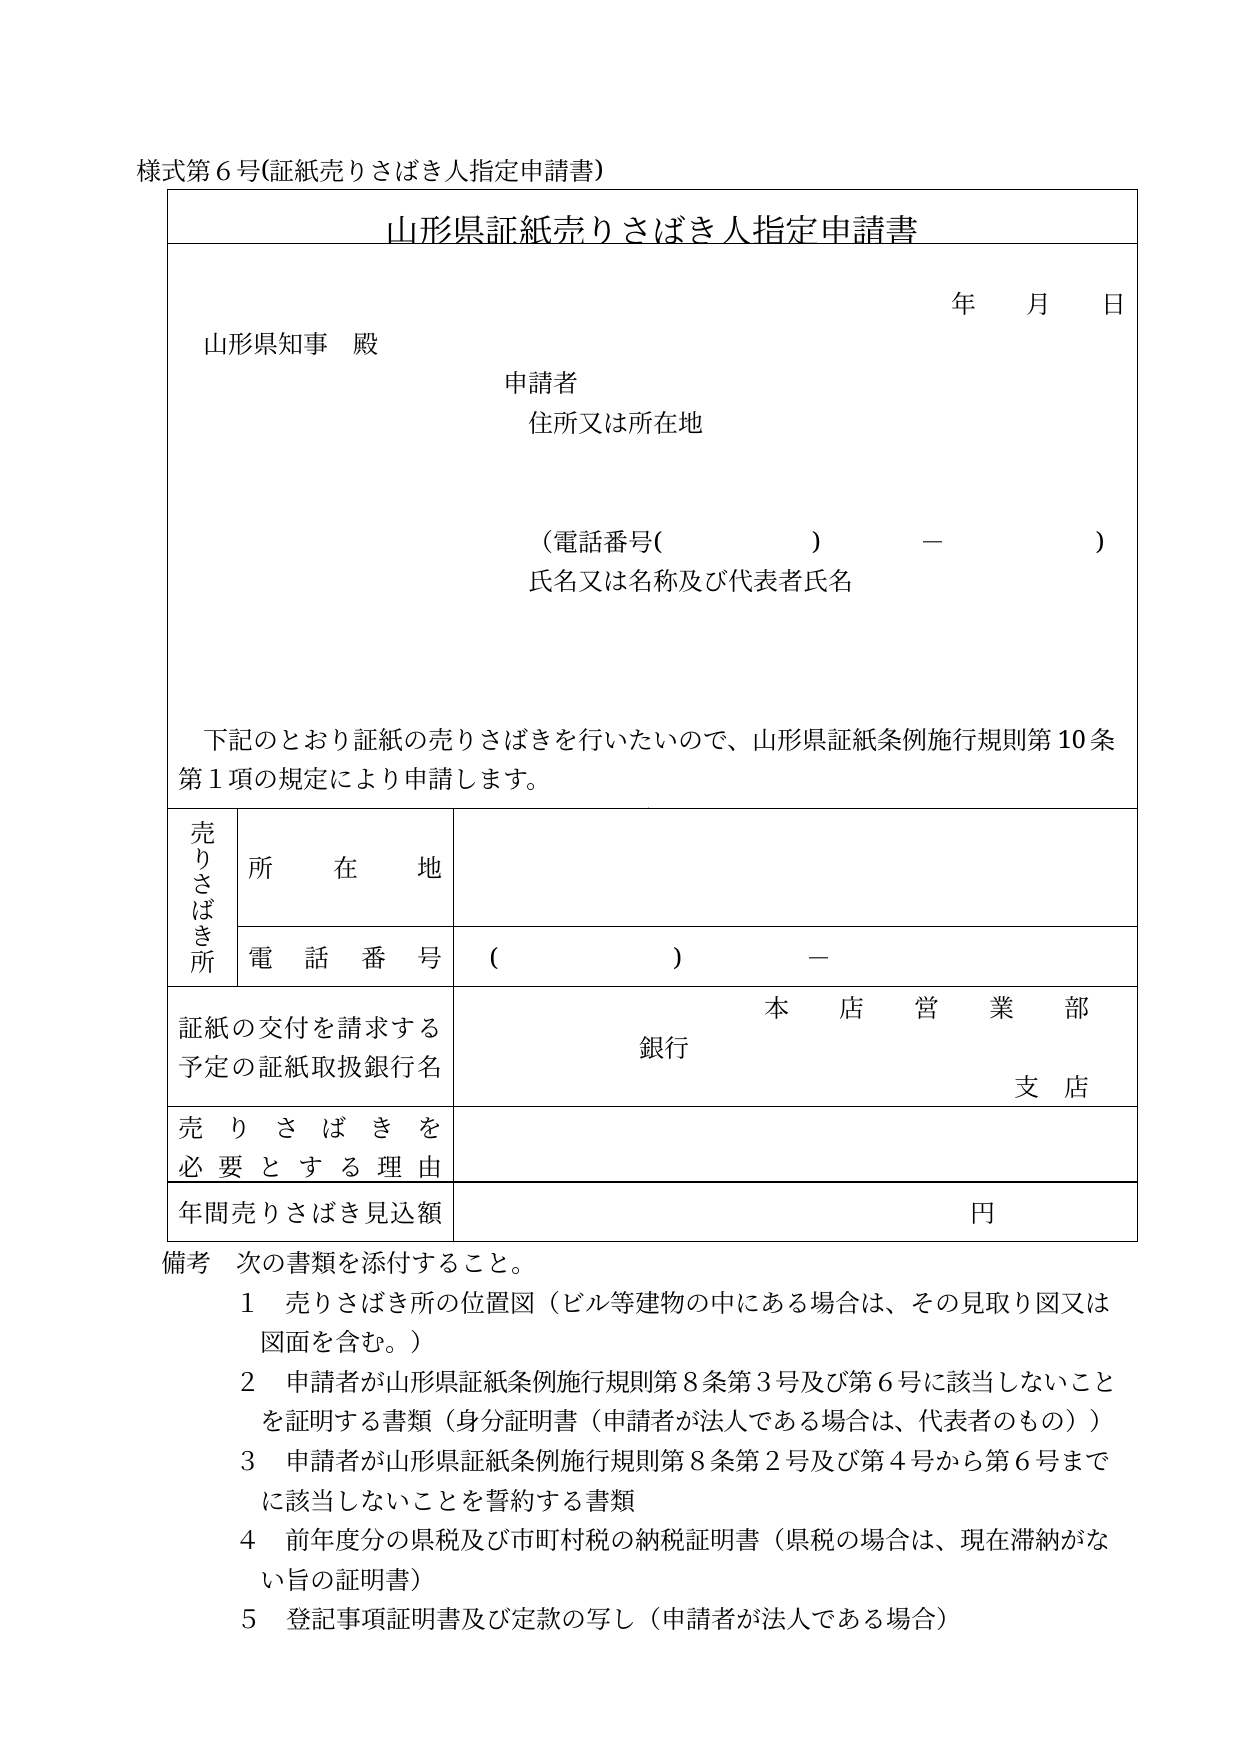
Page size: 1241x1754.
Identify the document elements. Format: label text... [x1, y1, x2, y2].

text ４ 前年度分の県税及び市町村税の納税証明書（県税の場合は、現在滞納がない旨の証明書） [236, 1519, 1122, 1598]
table_cell 本 店 営 業 部 銀行 支 店 [454, 987, 1137, 1106]
table_cell 売りさばきを 必要とする理由 [168, 1107, 453, 1181]
text １ 売りさばき所の位置図（ビル等建物の中にある場合は、その見取り図又は図面を含む。） [236, 1281, 1122, 1361]
table_cell 電話番号 [238, 927, 453, 986]
text ３ 申請者が山形県証紙条例施行規則第８条第２号及び第４号から第６号までに該当しないことを誓約する書類 [236, 1440, 1122, 1519]
text 様式第６号(証紙売りさばき人指定申請書) [136, 149, 1122, 189]
table_cell [454, 809, 1137, 926]
text 備考 次の書類を添付すること。 [136, 1242, 1122, 1281]
table_cell 売りさばき所 [168, 809, 237, 986]
table_cell ( ) － [454, 927, 1137, 986]
table_cell 円 [454, 1183, 1137, 1241]
table_cell 年間売りさばき見込額 [168, 1183, 453, 1241]
table_header 山形県証紙売りさばき人指定申請書 [168, 190, 1137, 243]
table_cell [454, 1107, 1137, 1181]
table_cell 所在地 [238, 809, 453, 926]
text ５ 登記事項証明書及び定款の写し（申請者が法人である場合） [136, 1598, 1122, 1638]
text ２ 申請者が山形県証紙条例施行規則第８条第３号及び第６号に該当しないことを証明する書類（身分証明書（申請者が法人である場合は、代表者のもの）） [236, 1361, 1122, 1440]
table_cell 年 月 日 山形県知事 殿 申請者 住所又は所在地 （電話番号( ) － ) 氏名又は名称及び代表者氏名 印 下記のとおり証紙の売りさばきを行いたいので、山形県証紙条例施行規則第10条第１項の規定により申請します。 記 [168, 244, 1137, 807]
table_cell 証紙の交付を請求する予定の証紙取扱銀行名 [168, 987, 453, 1106]
